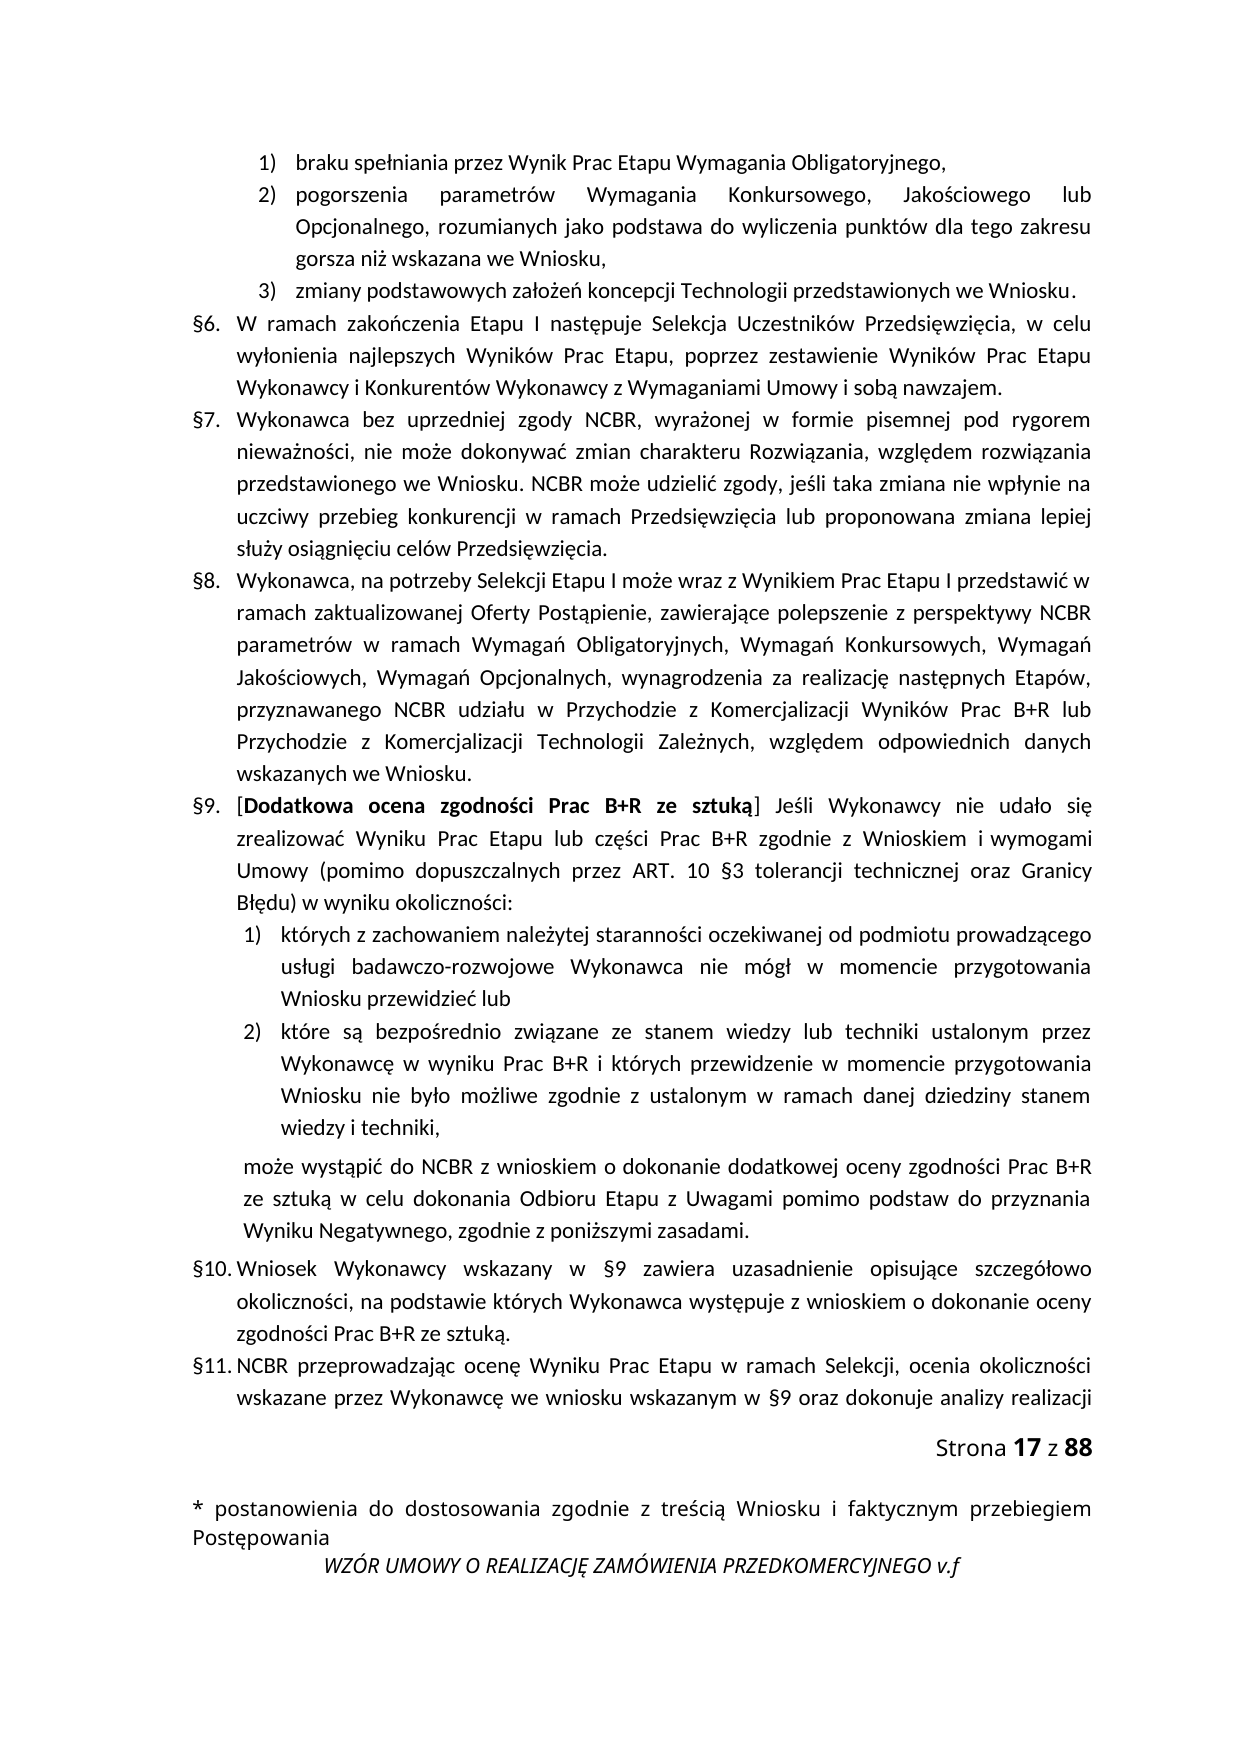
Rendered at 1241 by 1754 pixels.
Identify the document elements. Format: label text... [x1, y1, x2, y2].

list które są bezpośrednio związane ze stanem wiedzy lub techniki ustalonym przez Wykonawcę w wyniku Prac B+R i których przewidzenie w momencie przygotowania Wniosku nie było możliwe zgodnie z ustalonym w ramach danej dziedziny stanem wiedzy i techniki, [243, 1017, 1093, 1141]
list Wniosek Wykonawcy wskazany w §9 zawiera uzasadnienie opisujące szczegółowo okoliczności, na podstawie których Wykonawca występuje z wnioskiem o dokonanie oceny zgodności Prac B+R ze sztuką. [192, 1254, 1093, 1347]
list W ramach zakończenia Etapu I następuje Selekcja Uczestników Przedsięwzięcia, w celu wyłonienia najlepszych Wyników Prac Etapu, poprzez zestawienie Wyników Prac Etapu Wykonawcy i Konkurentów Wykonawcy z Wymaganiami Umowy i sobą nawzajem. [192, 309, 1093, 401]
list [192, 1351, 1093, 1411]
list braku spełniania przez Wynik Prac Etapu Wymagania Obligatoryjnego, [258, 148, 1093, 176]
list [Dodatkowa ocena zgodności Prac B+R ze sztuką] Jeśli Wykonawcy nie udało się zrealizować Wyniku Prac Etapu lub części Prac B+R zgodnie z Wnioskiem i wymogami Umowy (pomimo dopuszczalnych przez ART. 10 §3 tolerancji technicznej oraz Granicy Błędu) w wyniku okoliczności: [192, 791, 1093, 916]
list Wykonawca bez uprzedniej zgody NCBR, wyrażonej w formie pisemnej pod rygorem nieważności, nie może dokonywać zmian charakteru Rozwiązania, względem rozwiązania przedstawionego we Wniosku. NCBR może udzielić zgody, jeśli taka zmiana nie wpłynie na uczciwy przebieg konkurencji w ramach Przedsięwzięcia lub proponowana zmiana lepiej służy osiągnięciu celów Przedsięwzięcia. [192, 405, 1093, 562]
list zmiany podstawowych założeń koncepcji Technologii przedstawionych we Wniosku. [258, 276, 1093, 304]
list których z zachowaniem należytej staranności oczekiwanej od podmiotu prowadzącego usługi badawczo-rozwojowe Wykonawca nie mógł w momencie przygotowania Wniosku przewidzieć lub [243, 920, 1093, 1013]
list Wykonawca, na potrzeby Selekcji Etapu I może wraz z Wynikiem Prac Etapu I przedstawić w ramach zaktualizowanej Oferty Postąpienie, zawierające polepszenie z perspektywy NCBR parametrów w ramach Wymagań Obligatoryjnych, Wymagań Konkursowych, Wymagań Jakościowych, Wymagań Opcjonalnych, wynagrodzenia za realizację następnych Etapów, przyznawanego NCBR udziału w Przychodzie z Komercjalizacji Wyników Prac B+R lub Przychodzie z Komercjalizacji Technologii Zależnych, względem odpowiednich danych wskazanych we Wniosku. [192, 566, 1093, 787]
text może wystąpić do NCBR z wnioskiem o dokonanie dodatkowej oceny zgodności Prac B+R ze sztuką w celu dokonania Odbioru Etapu z Uwagami pomimo podstaw do przyznania Wyniku Negatywnego, zgodnie z poniższymi zasadami. [243, 1152, 1093, 1244]
list pogorszenia parametrów Wymagania Konkursowego, Jakościowego lub Opcjonalnego, rozumianych jako podstawa do wyliczenia punktów dla tego zakresu gorsza niż wskazana we Wniosku, [258, 180, 1093, 272]
